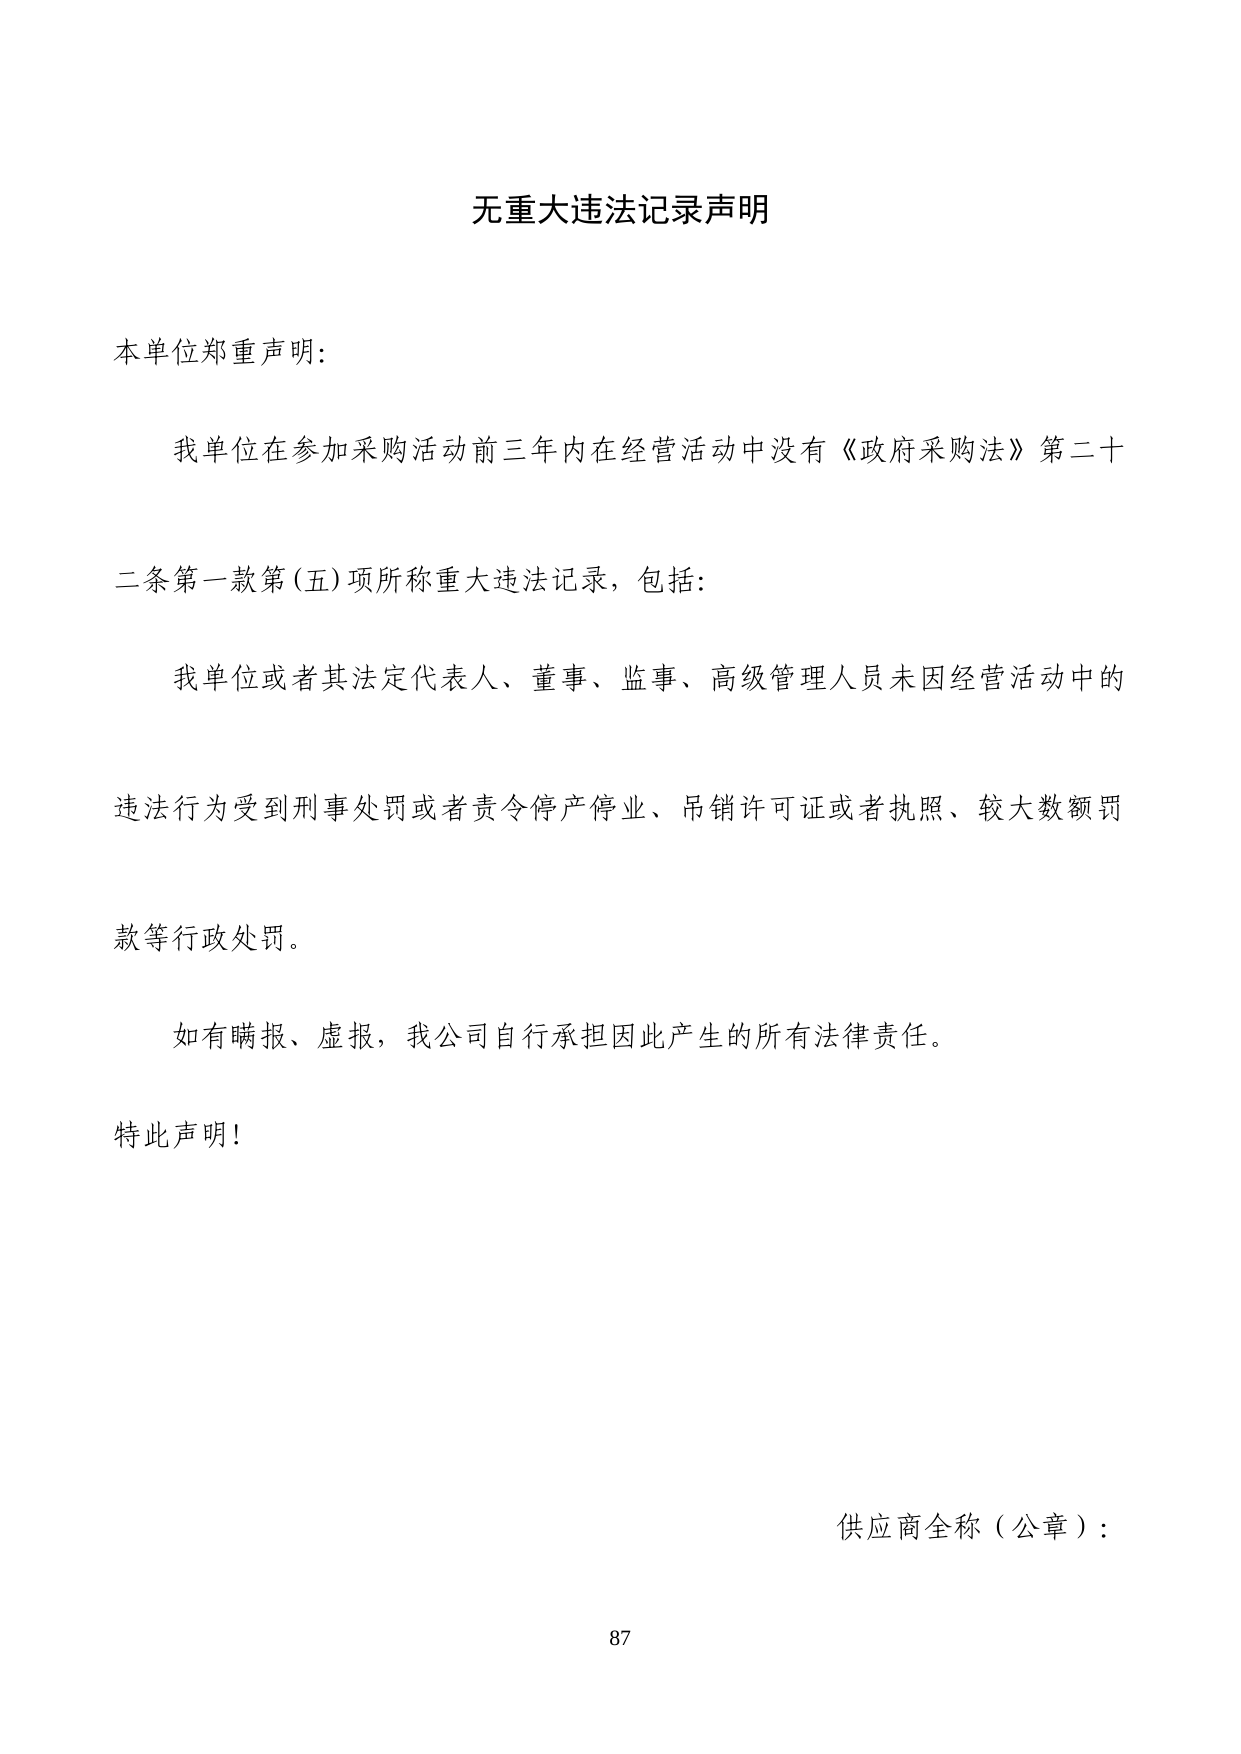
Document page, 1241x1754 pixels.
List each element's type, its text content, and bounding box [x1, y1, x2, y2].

text 供应商全称（公章）： [112, 1493, 1128, 1558]
text 我单位或者其法定代表人、董事、监事、高级管理人员未因经营活动中的违法行为受到刑事处罚或者责令停产停业、吊销许可证或者执照、较大数额罚款等行政处罚。 [112, 643, 1128, 968]
text 如有瞒报、虚报，我公司自行承担因此产生的所有法律责任。 [112, 1002, 1128, 1067]
text 我单位在参加采购活动前三年内在经营活动中没有《政府采购法》第二十二条第一款第(五)项所称重大违法记录，包括： [112, 415, 1128, 610]
text 本单位郑重声明： [112, 317, 1128, 382]
text 无重大违法记录声明 [112, 174, 1128, 239]
text 特此声明！ [112, 1100, 1128, 1165]
